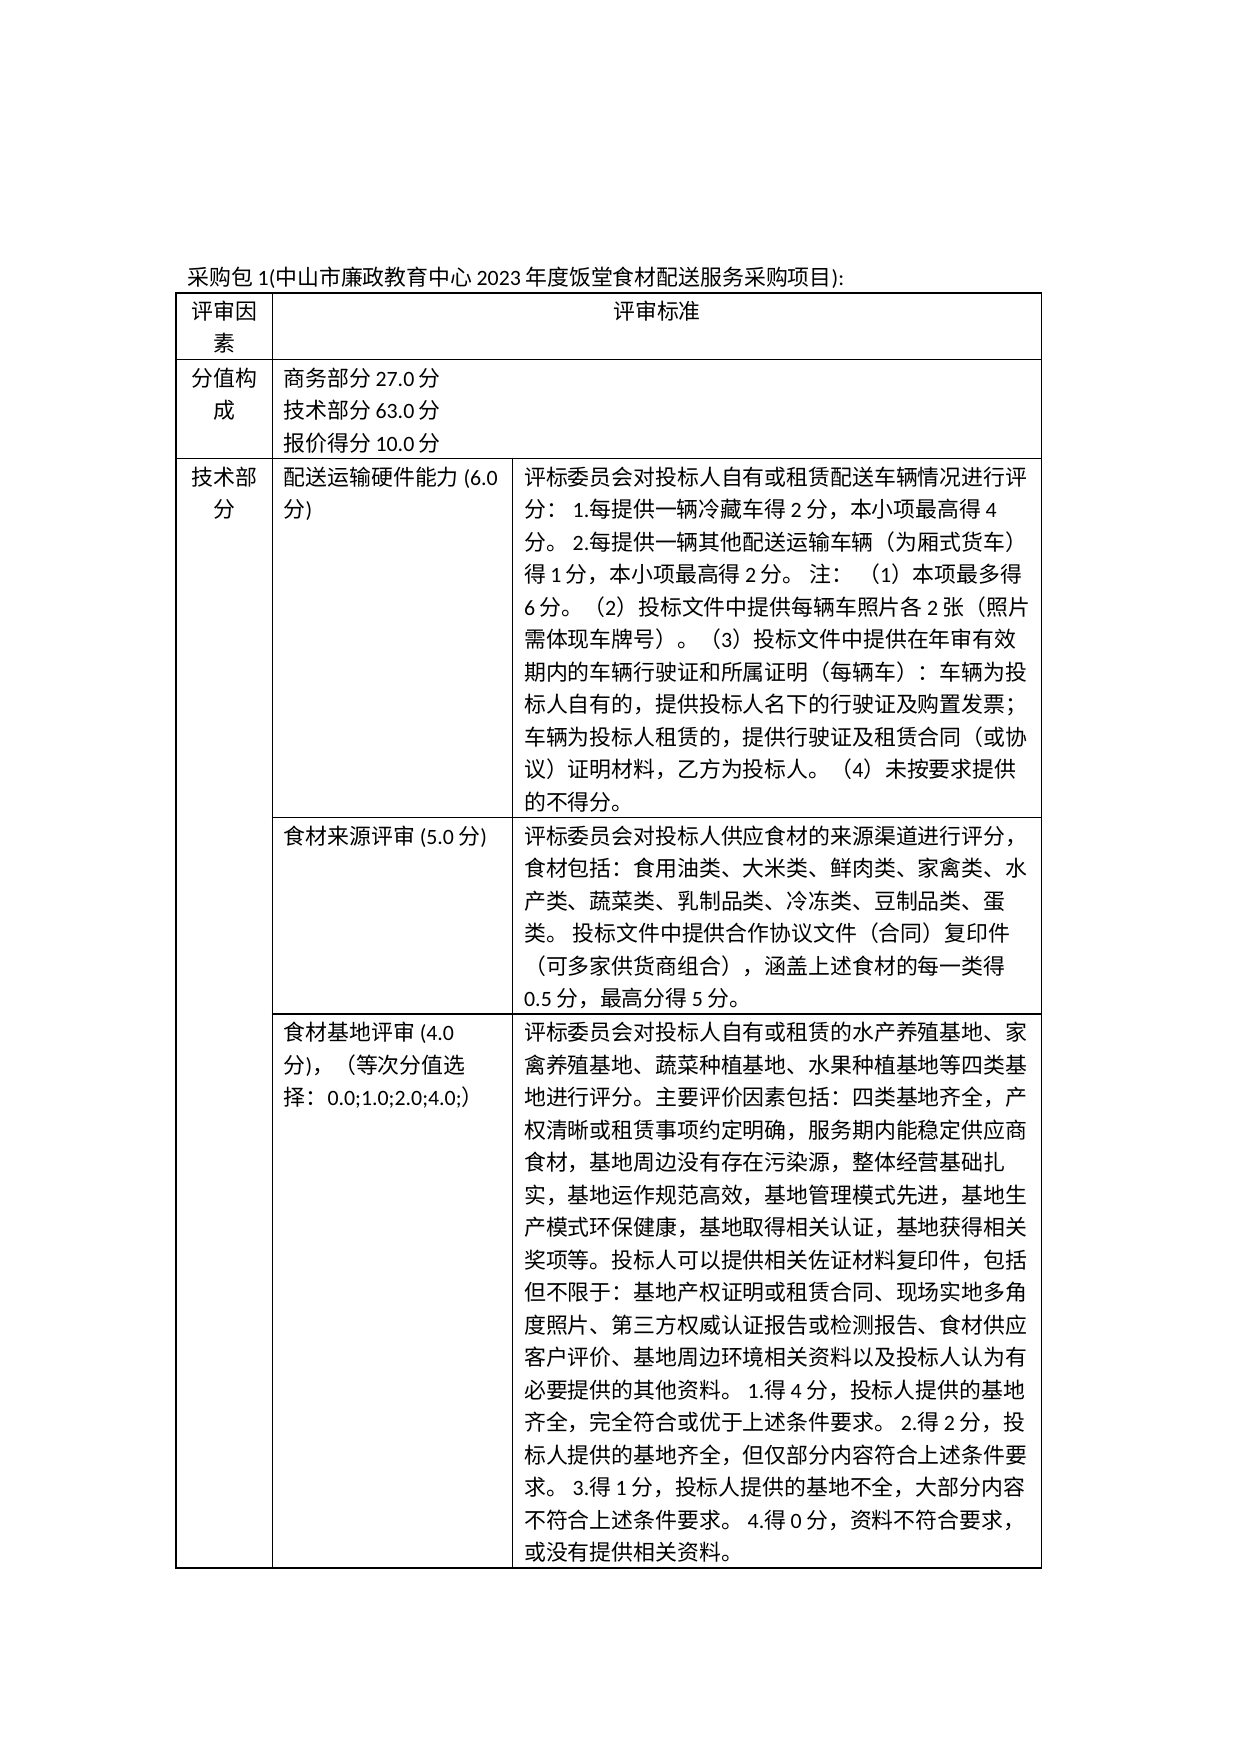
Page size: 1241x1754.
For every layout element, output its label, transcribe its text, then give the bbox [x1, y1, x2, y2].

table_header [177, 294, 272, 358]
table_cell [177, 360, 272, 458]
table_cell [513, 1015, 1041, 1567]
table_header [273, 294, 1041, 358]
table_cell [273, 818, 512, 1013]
text 采购包1(中山市廉政教育中心2023年度饭堂食材配送服务采购项目): [187, 259, 1053, 292]
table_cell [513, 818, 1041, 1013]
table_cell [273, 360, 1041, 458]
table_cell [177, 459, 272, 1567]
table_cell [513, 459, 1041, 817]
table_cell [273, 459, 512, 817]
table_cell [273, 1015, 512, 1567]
